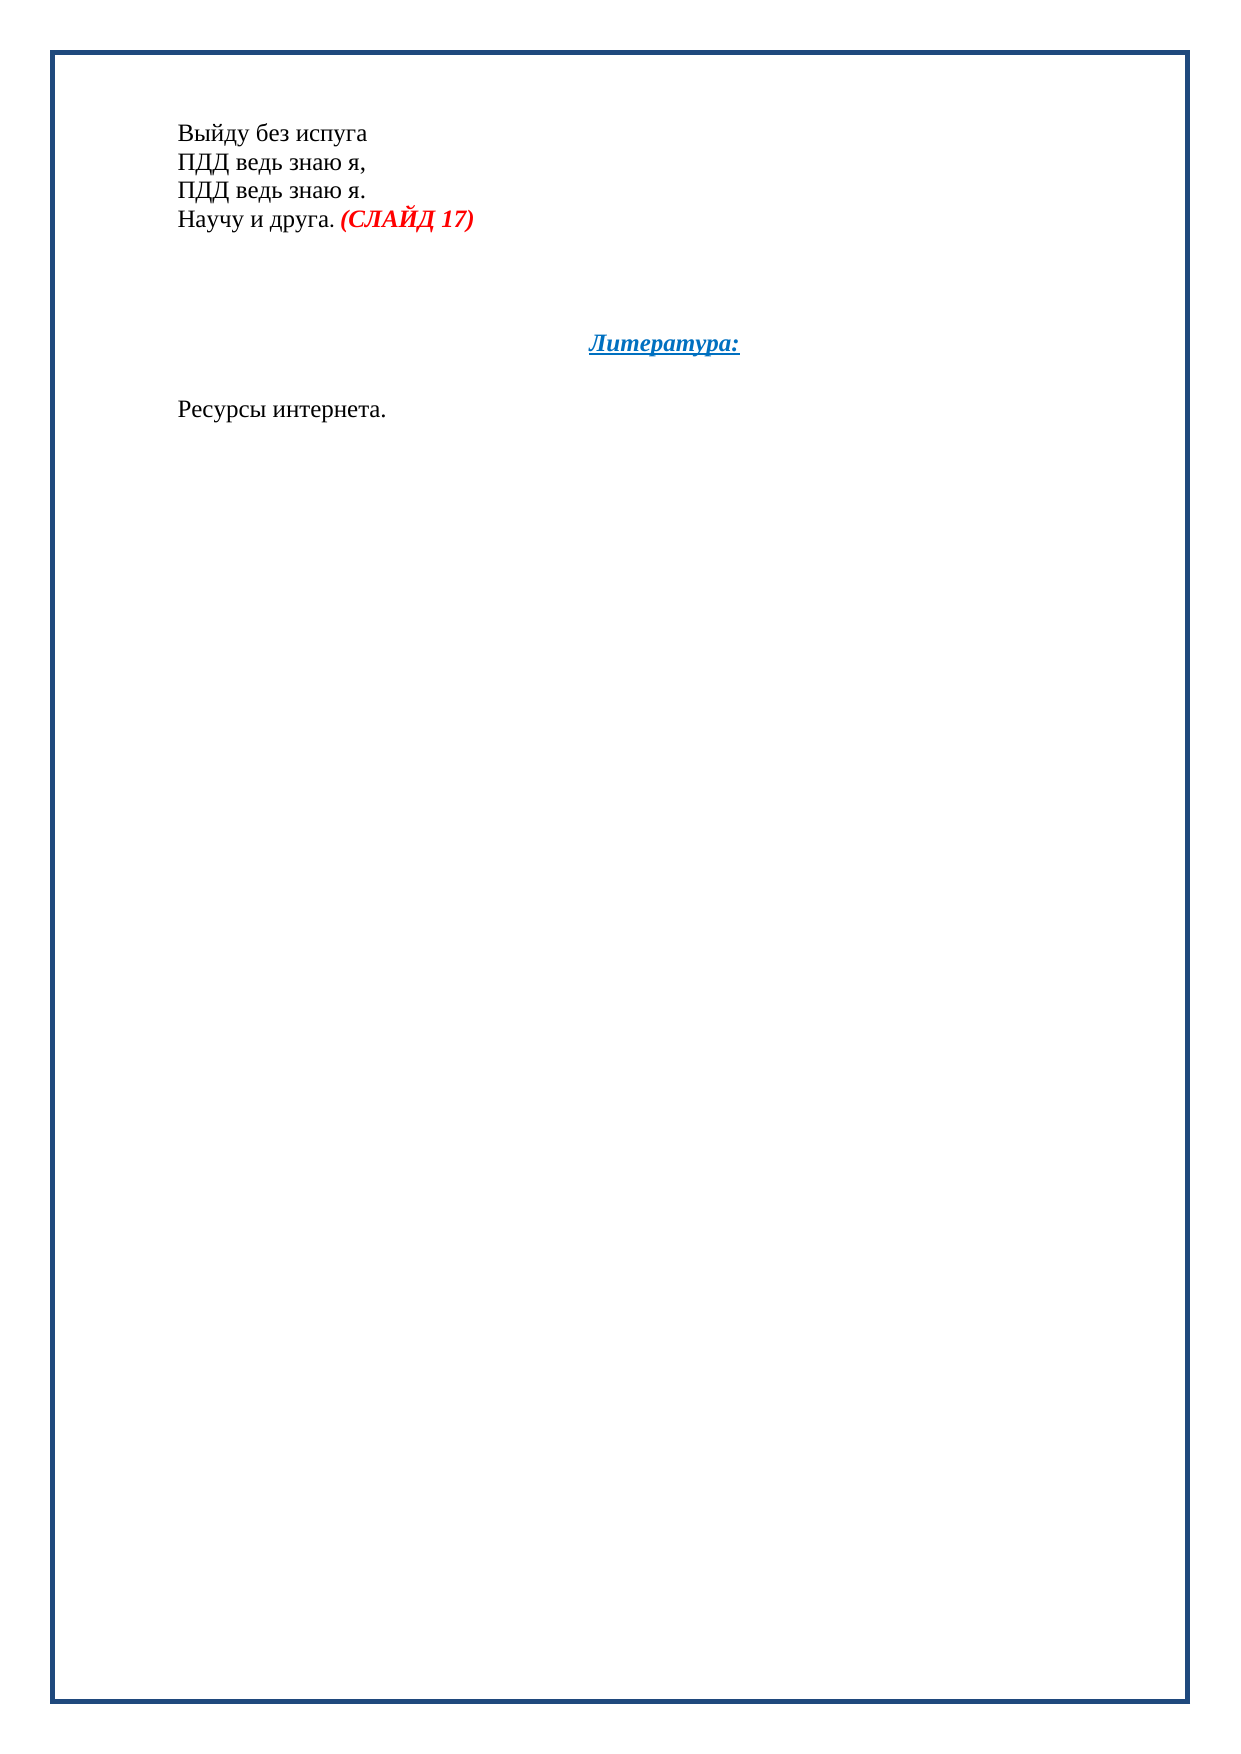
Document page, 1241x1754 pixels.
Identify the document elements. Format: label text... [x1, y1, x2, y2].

text Литература: [177, 328, 1152, 357]
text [177, 118, 1152, 233]
text Ресурсы интернета. [177, 394, 1152, 423]
